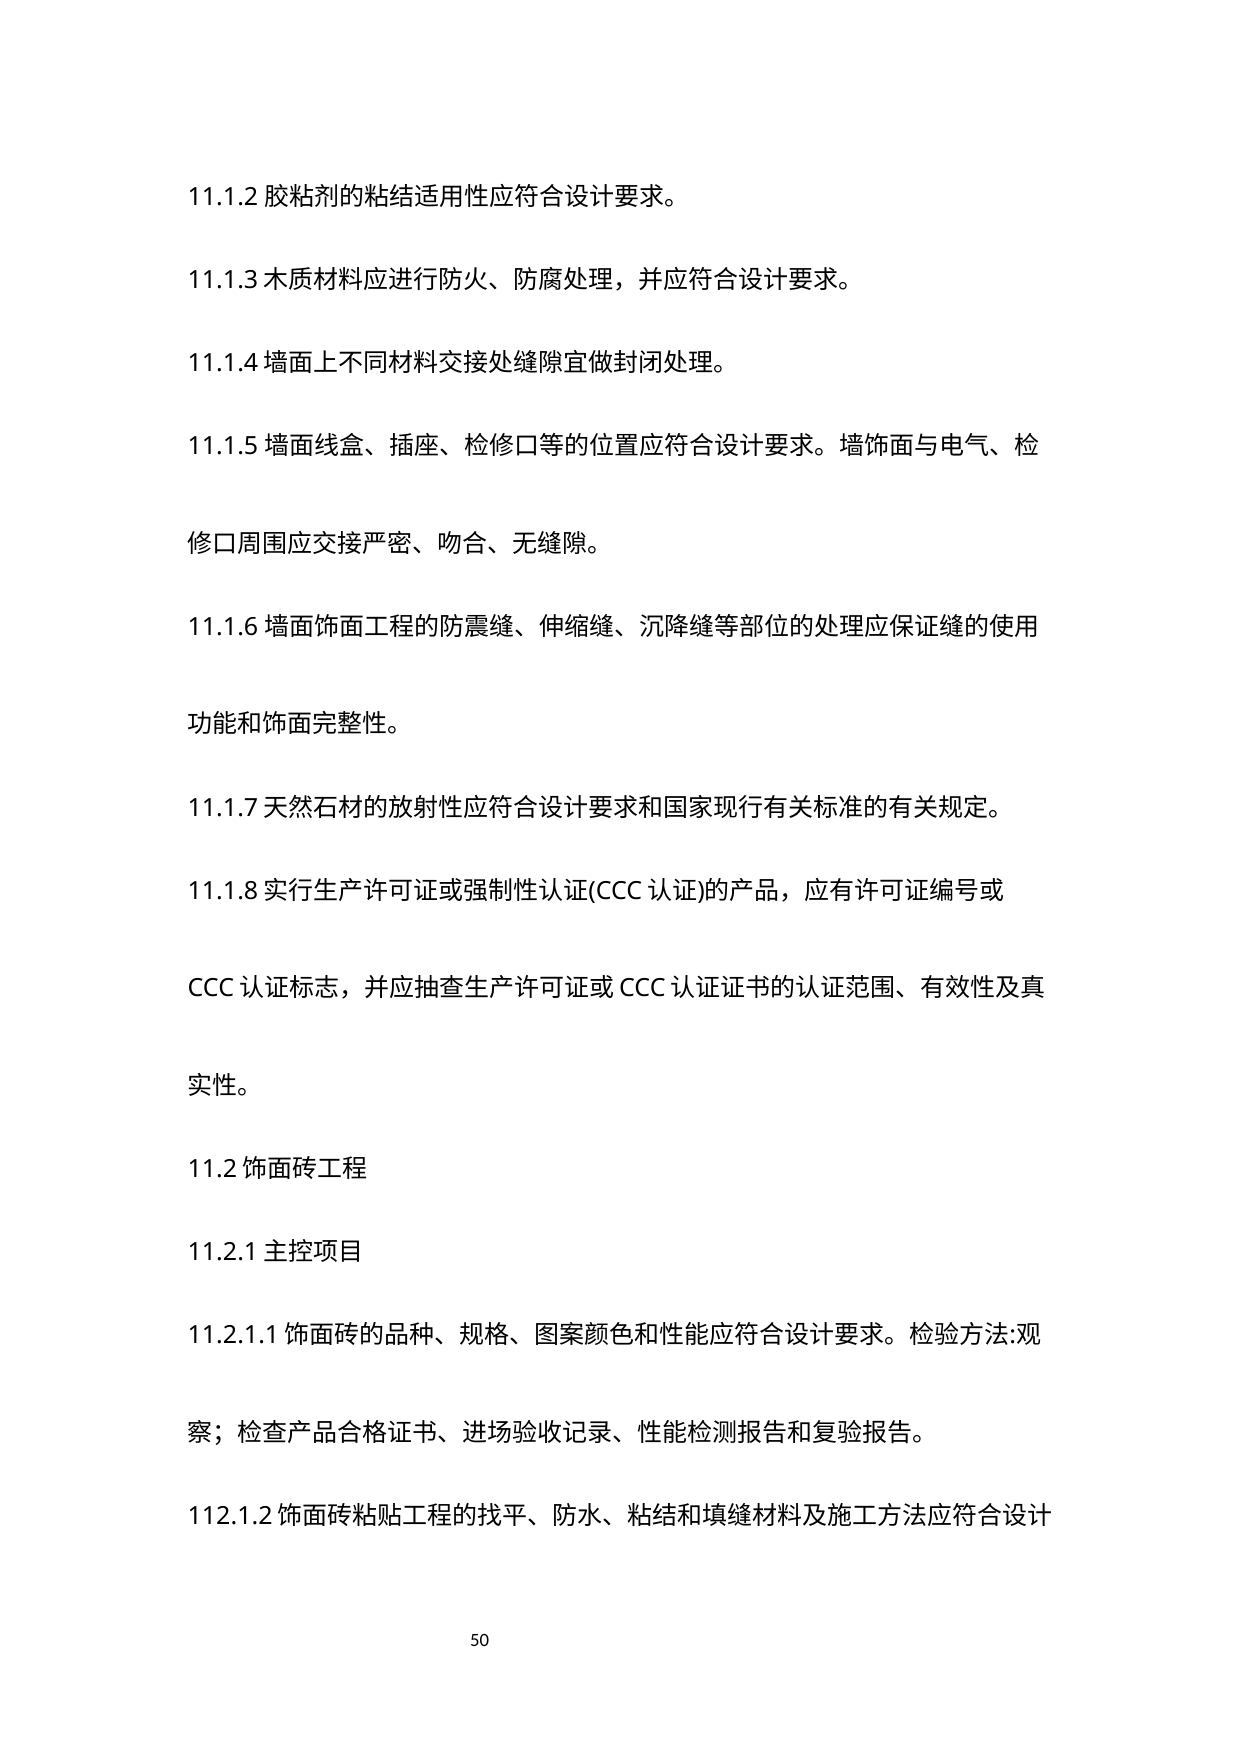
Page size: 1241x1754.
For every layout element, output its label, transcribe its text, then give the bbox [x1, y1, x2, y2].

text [187, 1481, 1053, 1546]
text 11.2饰面砖工程 [187, 1134, 1053, 1199]
text 11.1.8实行生产许可证或强制性认证(CCC认证)的产品，应有许可证编号或CCC认证标志，并应抽查生产许可证或CCC认证证书的认证范围、有效性及真实性。 [187, 856, 1053, 1116]
text 11.2.1主控项目 [187, 1217, 1053, 1282]
text 11.1.4墙面上不同材料交接处缝隙宜做封闭处理。 [187, 328, 1053, 393]
text 11.1.7天然石材的放射性应符合设计要求和国家现行有关标准的有关规定。 [187, 773, 1053, 838]
text 11.2.1.1饰面砖的品种、规格、图案颜色和性能应符合设计要求。检验方法:观察；检查产品合格证书、进场验收记录、性能检测报告和复验报告。 [187, 1300, 1053, 1463]
text 11.1.3木质材料应进行防火、防腐处理，并应符合设计要求。 [187, 245, 1053, 310]
text 11.1.2 胶粘剂的粘结适用性应符合设计要求。 [187, 162, 1053, 227]
text 11.1.6 墙面饰面工程的防震缝、伸缩缝、沉降缝等部位的处理应保证缝的使用功能和饰面完整性。 [187, 592, 1053, 754]
text 11.1.5 墙面线盒、插座、检修口等的位置应符合设计要求。墙饰面与电气、检修口周围应交接严密、吻合、无缝隙。 [187, 411, 1053, 574]
